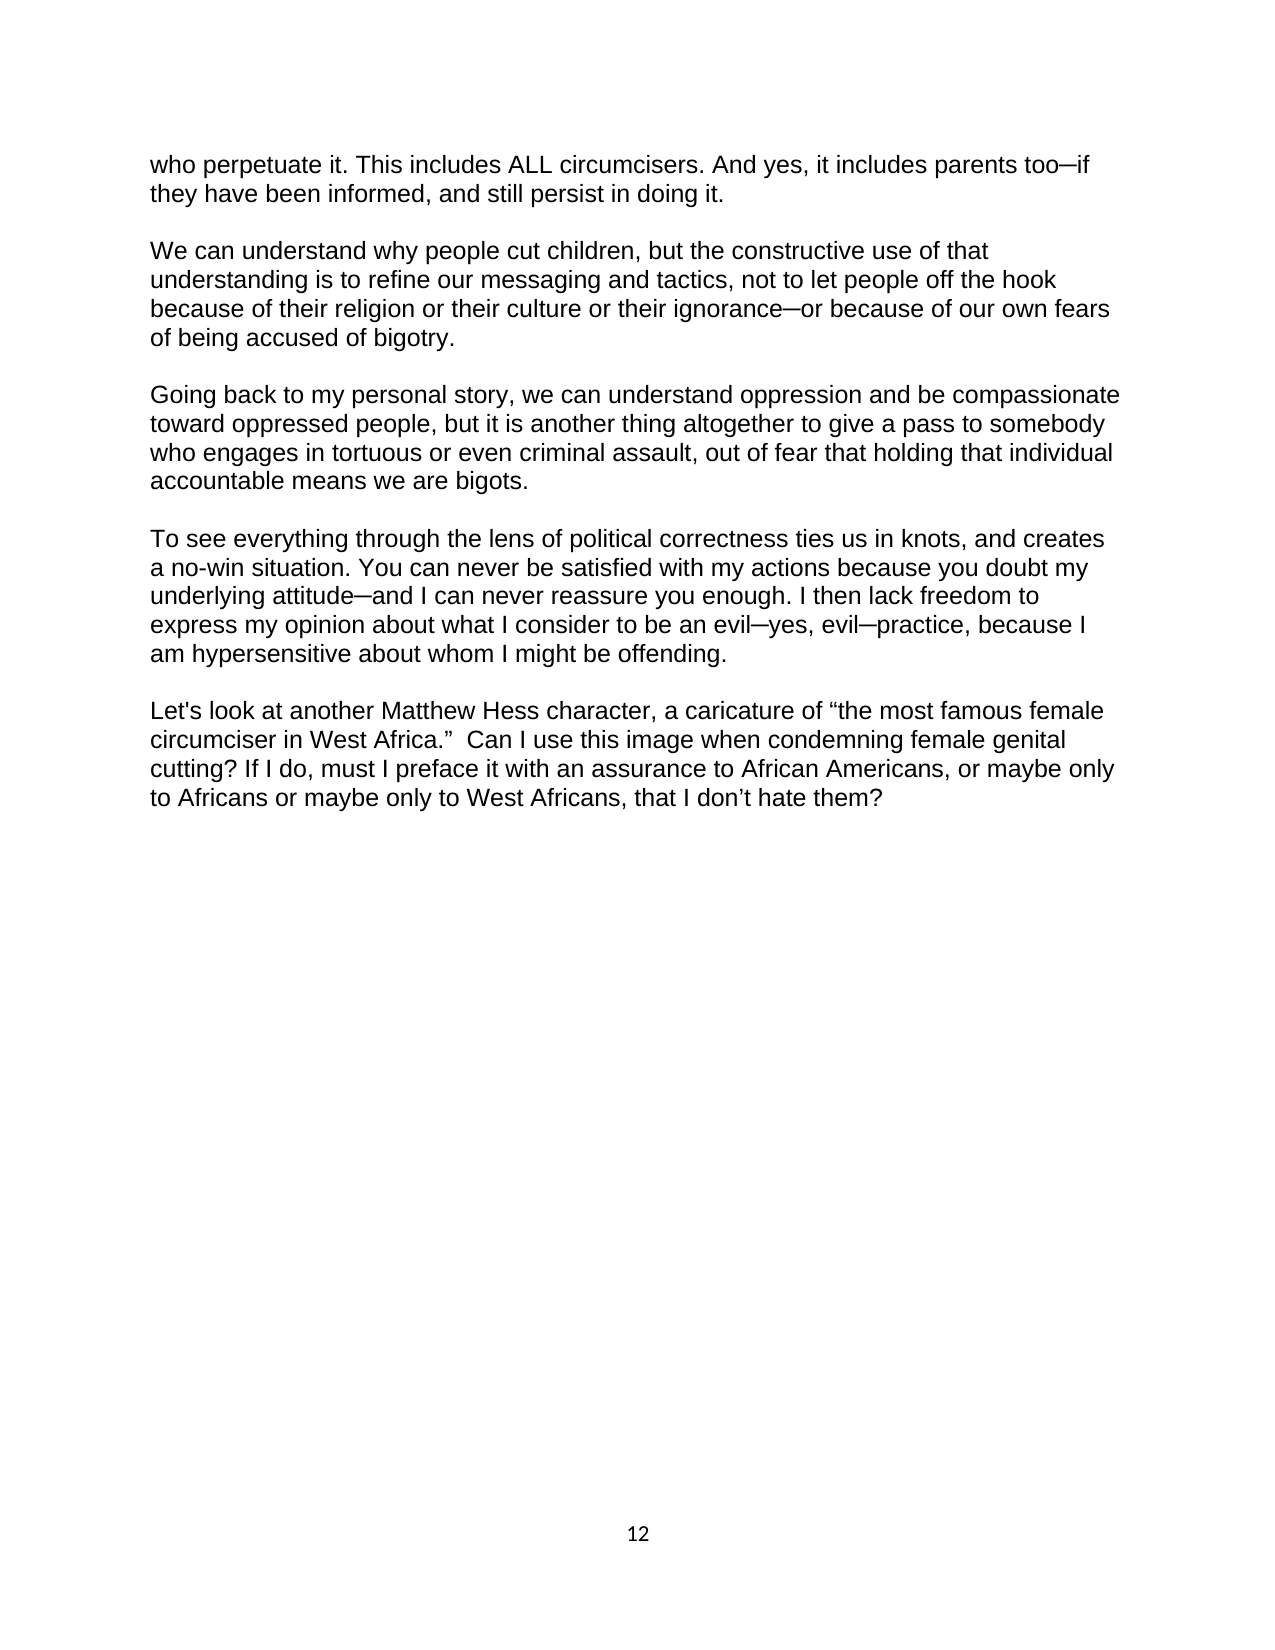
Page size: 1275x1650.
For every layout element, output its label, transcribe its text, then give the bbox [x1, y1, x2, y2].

text Going back to my personal story, we can understand oppression and be compassionate toward oppressed people, but it is another thing altogether to give a pass to somebody who engages in tortuous or even criminal assault, out of fear that holding that individual accountable means we are bigots. [150, 380, 1125, 495]
text Let's look at another Matthew Hess character, a caricature of “the most famous female circumciser in West Africa.” Can I use this image when condemning female genital cutting? If I do, must I preface it with an assurance to African Americans, or maybe only to Africans or maybe only to West Africans, that I don’t hate them? [150, 696, 1125, 811]
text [150, 150, 1125, 207]
text To see everything through the lens of political correctness ties us in knots, and creates a no-win situation. You can never be satisfied with my actions because you doubt my underlying attitude─and I can never reassure you enough. I then lack freedom to express my opinion about what I consider to be an evil─yes, evil─practice, because I am hypersensitive about whom I might be offending. [150, 524, 1125, 667]
text We can understand why people cut children, but the constructive use of that understanding is to refine our messaging and tactics, not to let people off the hook because of their religion or their culture or their ignorance─or because of our own fears of being accused of bigotry. [150, 236, 1125, 351]
